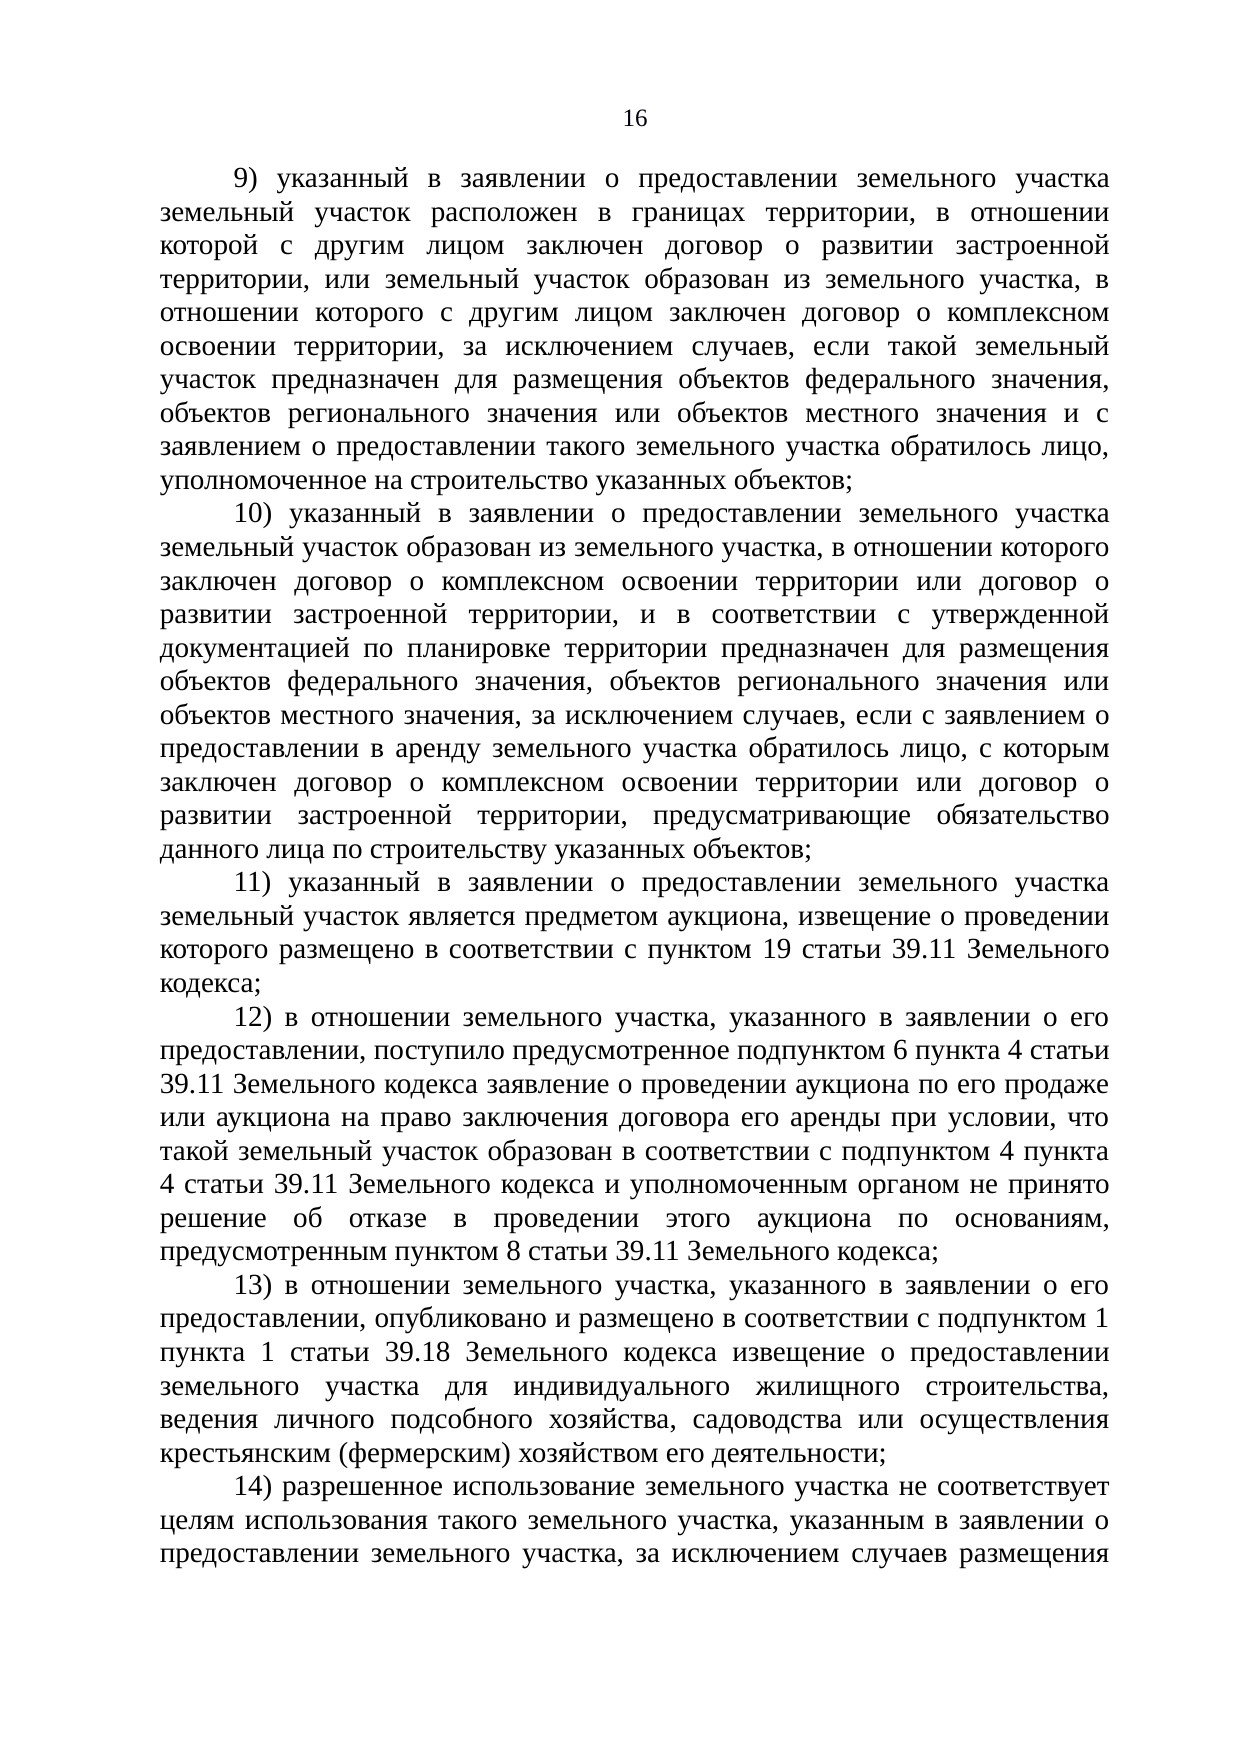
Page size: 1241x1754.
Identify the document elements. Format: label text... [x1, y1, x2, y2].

text 9) указанный в заявлении о предоставлении земельного участка земельный участок расположен в границах территории, в отношении которой с другим лицом заключен договор о развитии застроенной территории, или земельный участок образован из земельного участка, в отношении которого с другим лицом заключен договор о комплексном освоении территории, за исключением случаев, если такой земельный участок предназначен для размещения объектов федерального значения, объектов регионального значения или объектов местного значения и с заявлением о предоставлении такого земельного участка обратилось лицо, уполномоченное на строительство указанных объектов; [159, 160, 1110, 496]
text 10) указанный в заявлении о предоставлении земельного участка земельный участок образован из земельного участка, в отношении которого заключен договор о комплексном освоении территории или договор о развитии застроенной территории, и в соответствии с утвержденной документацией по планировке территории предназначен для размещения объектов федерального значения, объектов регионального значения или объектов местного значения, за исключением случаев, если с заявлением о предоставлении в аренду земельного участка обратилось лицо, с которым заключен договор о комплексном освоении территории или договор о развитии застроенной территории, предусматривающие обязательство данного лица по строительству указанных объектов; [159, 496, 1110, 864]
text 11) указанный в заявлении о предоставлении земельного участка земельный участок является предметом аукциона, извещение о проведении которого размещено в соответствии с пунктом 19 статьи 39.11 Земельного кодекса; [159, 864, 1110, 999]
text 12) в отношении земельного участка, указанного в заявлении о его предоставлении, поступило предусмотренное подпунктом 6 пункта 4 статьи 39.11 Земельного кодекса заявление о проведении аукциона по его продаже или аукциона на право заключения договора его аренды при условии, что такой земельный участок образован в соответствии с подпунктом 4 пункта 4 статьи 39.11 Земельного кодекса и уполномоченным органом не принято решение об отказе в проведении этого аукциона по основаниям, предусмотренным пунктом 8 статьи 39.11 Земельного кодекса; [159, 999, 1110, 1267]
text 13) в отношении земельного участка, указанного в заявлении о его предоставлении, опубликовано и размещено в соответствии с подпунктом 1 пункта 1 статьи 39.18 Земельного кодекса извещение о предоставлении земельного участка для индивидуального жилищного строительства, ведения личного подсобного хозяйства, садоводства или осуществления крестьянским (фермерским) хозяйством его деятельности; [159, 1267, 1110, 1468]
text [159, 1468, 1110, 1569]
